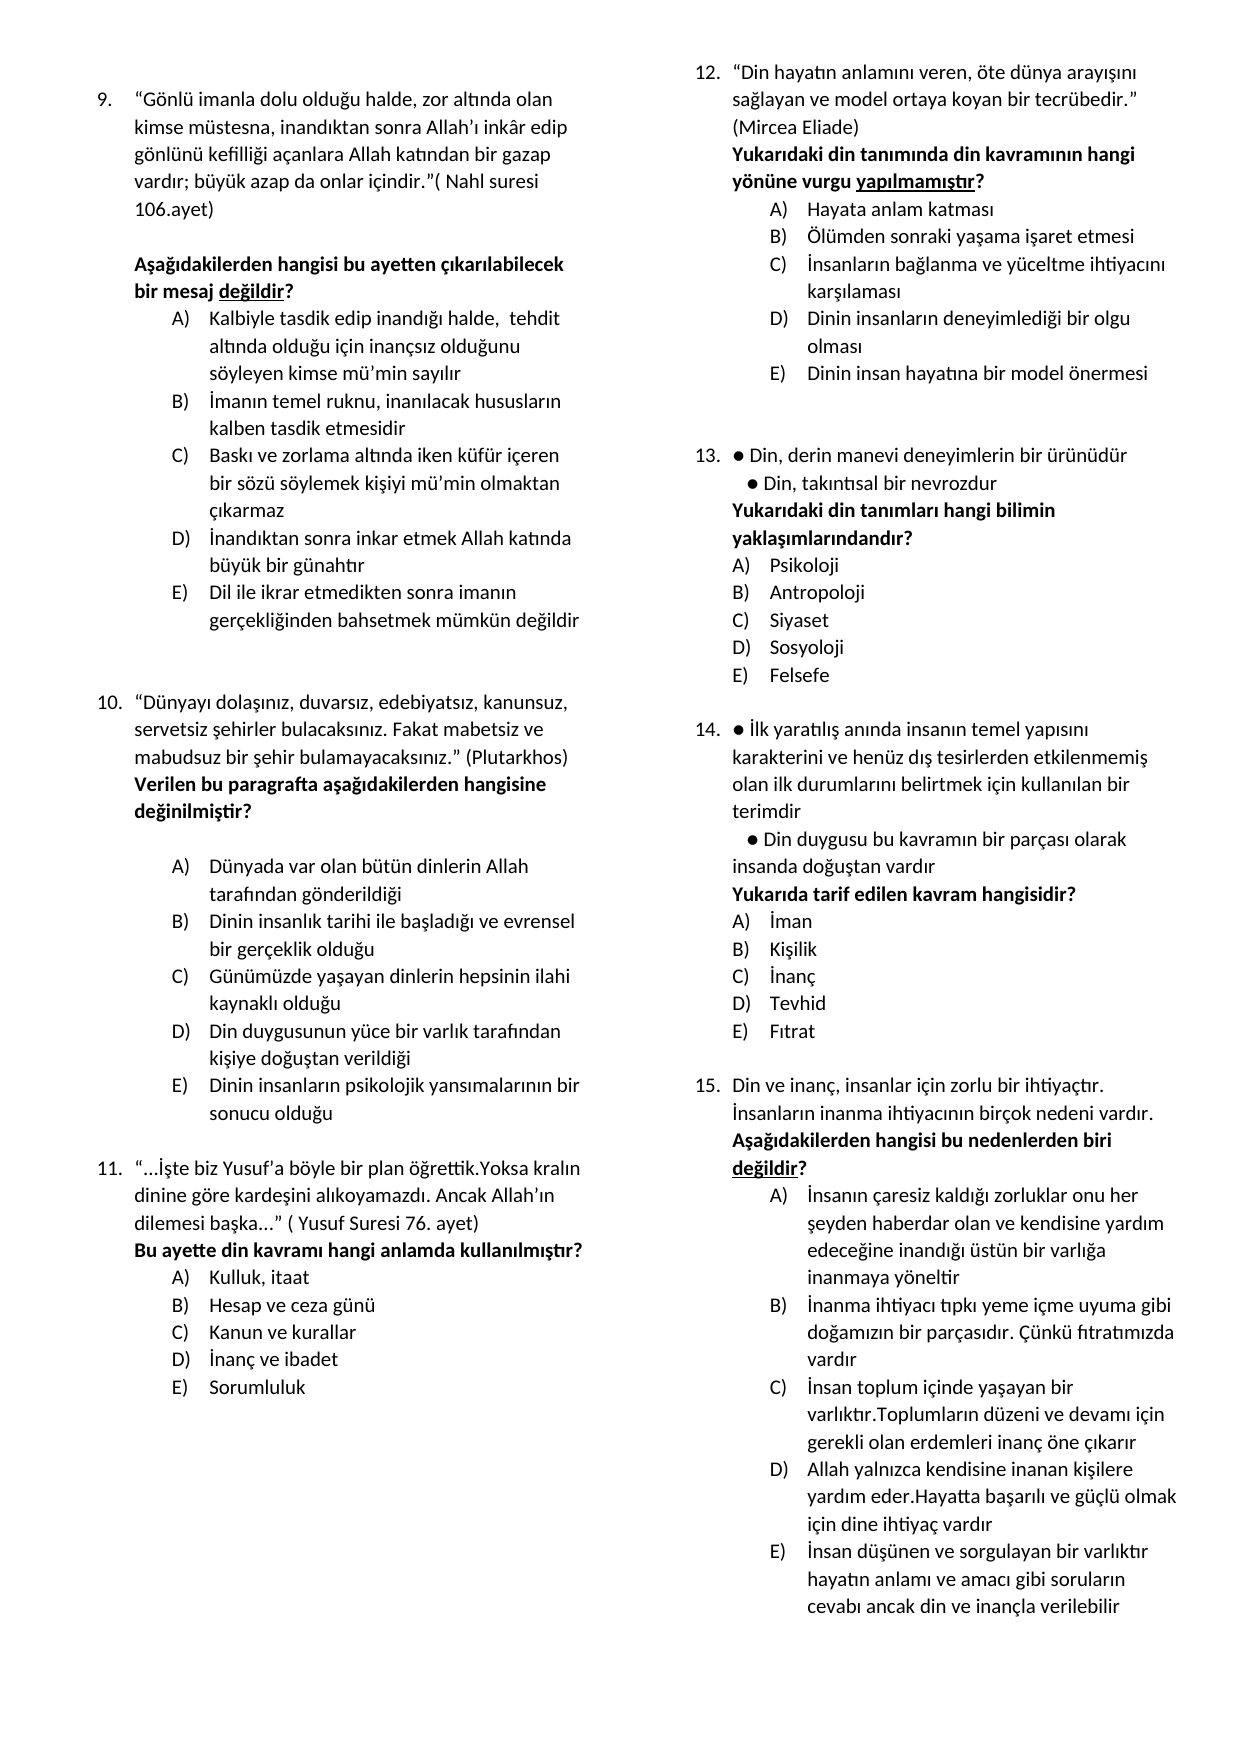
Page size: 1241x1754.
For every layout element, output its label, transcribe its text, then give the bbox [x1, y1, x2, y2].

list ● Din, derin manevi deneyimlerin bir ürünüdür [694, 443, 1181, 468]
list Din ve inanç, insanlar için zorlu bir ihtiyaçtır. İnsanların inanma ihtiyacının birçok nedeni vardır. [694, 1073, 1181, 1126]
list Kanun ve kurallar [172, 1319, 583, 1345]
list Baskı ve zorlama altında iken küfür içeren bir sözü söylemek kişiyi mü’min olmaktan çıkarmaz [172, 443, 583, 523]
list Tevhid [732, 991, 1181, 1016]
list İman [732, 908, 1181, 934]
list “Din hayatın anlamını veren, öte dünya arayışını sağlayan ve model ortaya koyan bir tecrübedir.” (Mircea Eliade) [694, 59, 1181, 139]
list Dil ile ikrar etmedikten sonra imanın gerçekliğinden bahsetmek mümkün değildir [172, 579, 583, 632]
list Sosyoloji [732, 634, 1181, 660]
list Verilen bu paragrafta aşağıdakilerden hangisine değinilmiştir? [134, 771, 583, 824]
list ● İlk yaratılış anında insanın temel yapısını karakterini ve henüz dış tesirlerden etkilenmemiş olan ilk durumlarını belirtmek için kullanılan bir terimdir [694, 717, 1181, 824]
list İnanç [732, 963, 1181, 988]
list “Gönlü imanla dolu olduğu halde, zor altında olan kimse müstesna, inandıktan sonra Allah’ı inkâr edip gönlünü kefilliği açanlara Allah katından bir gazap vardır; büyük azap da onlar içindir.”( Nahl suresi 106.ayet) [97, 86, 583, 221]
list Bu ayette din kavramı hangi anlamda kullanılmıştır? [134, 1237, 583, 1262]
list Yukarıdaki din tanımları hangi bilimin yaklaşımlarındandır? [732, 497, 1181, 550]
list Yukarıda tarif edilen kavram hangisidir? [732, 881, 1181, 906]
list Dünyada var olan bütün dinlerin Allah tarafından gönderildiği [172, 853, 583, 906]
list Aşağıdakilerden hangisi bu nedenlerden biri değildir? [732, 1127, 1181, 1180]
list Yukarıdaki din tanımında din kavramının hangi yönüne vurgu yapılmamıştır? [732, 141, 1181, 194]
list Din duygusunun yüce bir varlık tarafından kişiye doğuştan verildiği [172, 1018, 583, 1071]
list Günümüzde yaşayan dinlerin hepsinin ilahi kaynaklı olduğu [172, 963, 583, 1016]
list Dinin insanların deneyimlediği bir olgu olması [769, 306, 1181, 358]
list Allah yalnızca kendisine inanan kişilere yardım eder.Hayatta başarılı ve güçlü olmak için dine ihtiyaç vardır [769, 1456, 1181, 1536]
list Psikoloji [732, 552, 1181, 578]
list Aşağıdakilerden hangisi bu ayetten çıkarılabilecek bir mesaj değildir? [134, 251, 583, 304]
list ● Din duygusu bu kavramın bir parçası olarak insanda doğuştan vardır [732, 826, 1181, 879]
list ● Din, takıntısal bir nevrozdur [732, 470, 1181, 495]
list Kulluk, itaat [172, 1264, 583, 1290]
list Felsefe [732, 662, 1181, 687]
list İnandıktan sonra inkar etmek Allah katında büyük bir günahtır [172, 525, 583, 578]
list İnanç ve ibadet [172, 1347, 583, 1372]
list Siyaset [732, 607, 1181, 632]
list İnsanların bağlanma ve yüceltme ihtiyacını karşılaması [769, 251, 1181, 304]
list İnanma ihtiyacı tıpkı yeme içme uyuma gibi doğamızın bir parçasıdır. Çünkü fıtratımızda vardır [769, 1292, 1181, 1372]
list “Dünyayı dolaşınız, duvarsız, edebiyatsız, kanunsuz, servetsiz şehirler bulacaksınız. Fakat mabetsiz ve mabudsuz bir şehir bulamayacaksınız.” (Plutarkhos) [97, 689, 583, 769]
list Hesap ve ceza günü [172, 1292, 583, 1317]
list Fıtrat [732, 1018, 1181, 1043]
list Antropoloji [732, 579, 1181, 605]
list Dinin insanlık tarihi ile başladığı ve evrensel bir gerçeklik olduğu [172, 908, 583, 961]
list Hayata anlam katması [769, 196, 1181, 221]
list Sorumluluk [172, 1374, 583, 1399]
list Ölümden sonraki yaşama işaret etmesi [769, 223, 1181, 249]
list İnsanın çaresiz kaldığı zorluklar onu her şeyden haberdar olan ve kendisine yardım edeceğine inandığı üstün bir varlığa inanmaya yöneltir [769, 1182, 1181, 1290]
list İmanın temel ruknu, inanılacak hususların kalben tasdik etmesidir [172, 388, 583, 441]
list Dinin insanların psikolojik yansımalarının bir sonucu olduğu [172, 1073, 583, 1126]
list İnsan düşünen ve sorgulayan bir varlıktır hayatın anlamı ve amacı gibi soruların cevabı ancak din ve inançla verilebilir [769, 1538, 1181, 1619]
list Kalbiyle tasdik edip inandığı halde, tehdit altında olduğu için inançsız olduğunu söyleyen kimse mü’min sayılır [172, 306, 583, 386]
list Kişilik [732, 936, 1181, 961]
list “...İşte biz Yusuf’a böyle bir plan öğrettik.Yoksa kralın dinine göre kardeşini alıkoyamazdı. Ancak Allah’ın dilemesi başka...” ( Yusuf Suresi 76. ayet) [97, 1155, 583, 1235]
list İnsan toplum içinde yaşayan bir varlıktır.Toplumların düzeni ve devamı için gerekli olan erdemleri inanç öne çıkarır [769, 1374, 1181, 1454]
list Dinin insan hayatına bir model önermesi [769, 360, 1181, 386]
